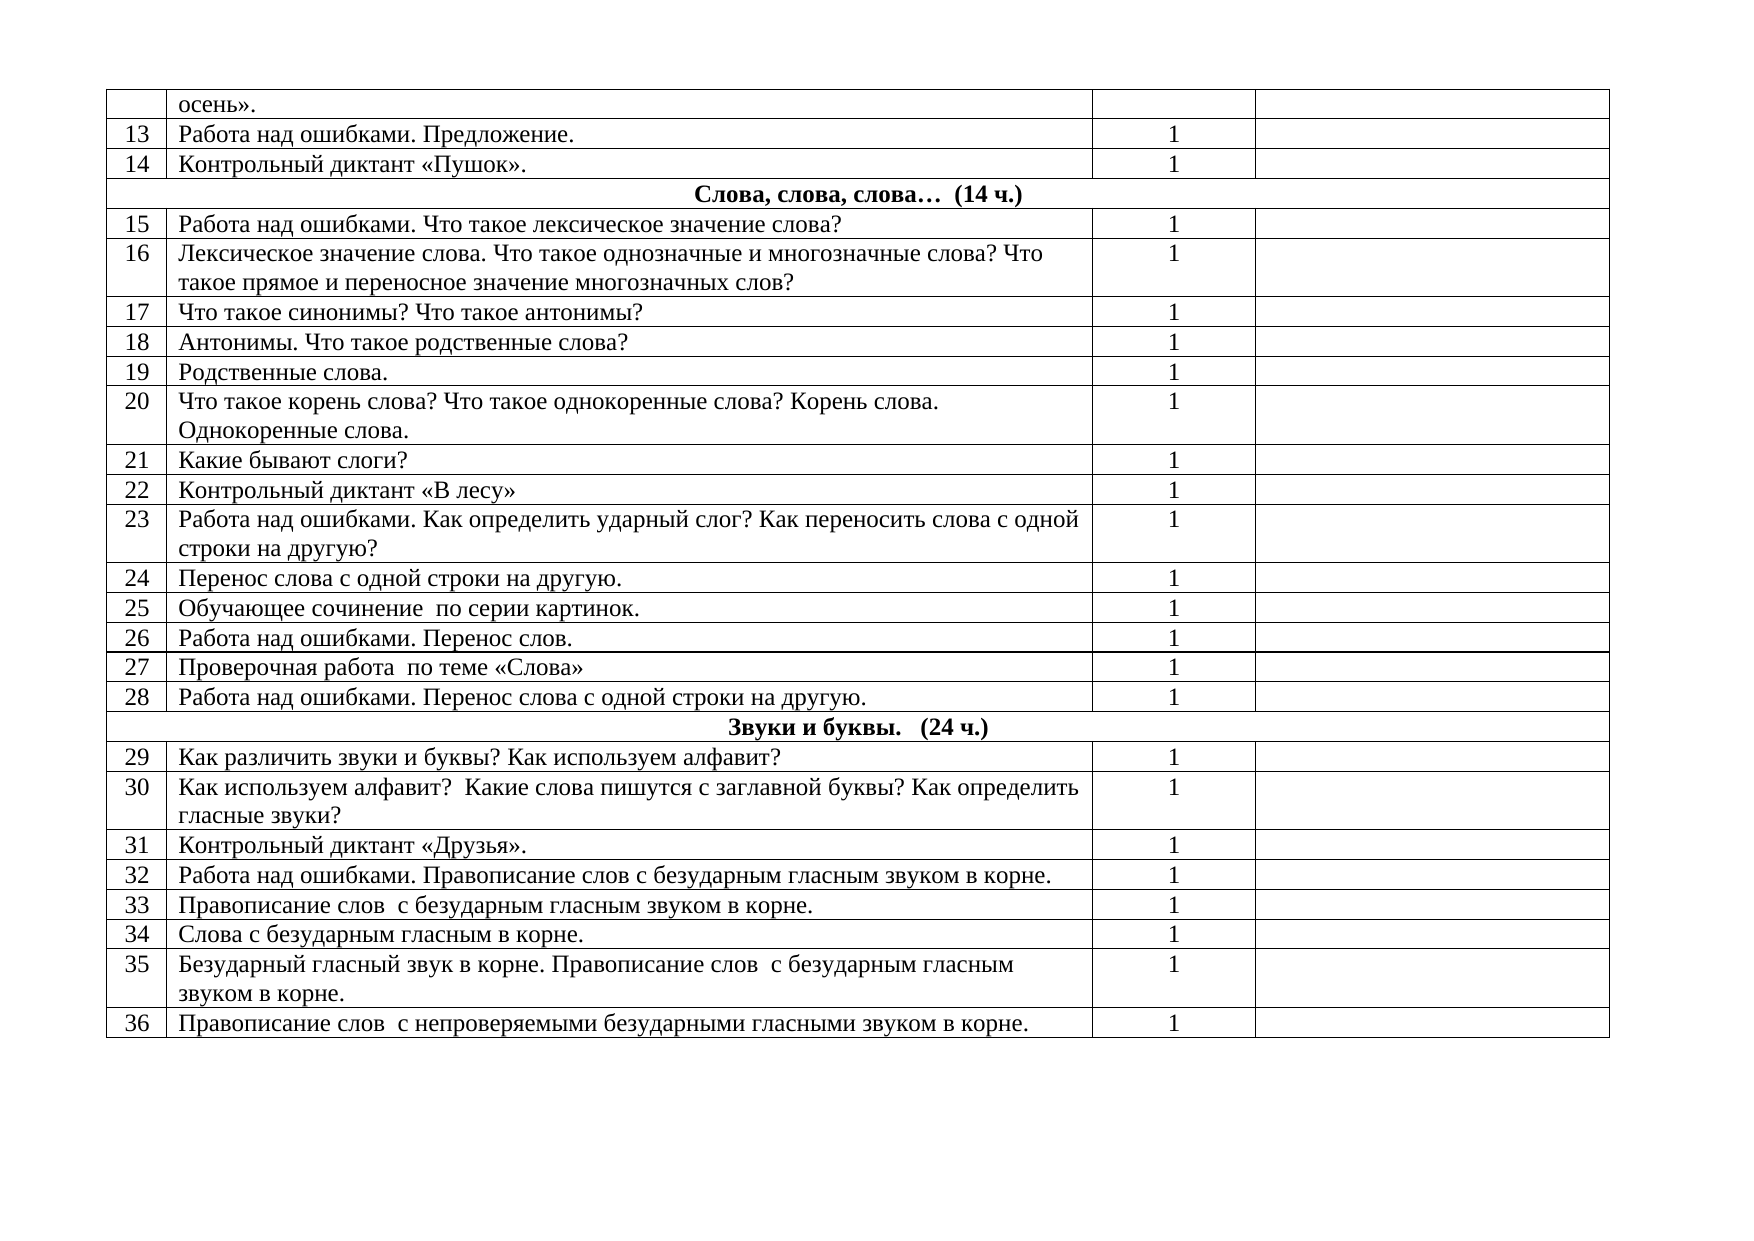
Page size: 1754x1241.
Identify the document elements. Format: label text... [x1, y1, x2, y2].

table_cell [1256, 209, 1609, 237]
table_cell 25 [107, 593, 166, 622]
table_cell 29 [107, 742, 166, 771]
table_cell 13 [107, 119, 166, 148]
table_cell [1256, 327, 1609, 356]
table_cell 27 [107, 653, 166, 681]
table_cell Работа над ошибками. Что такое лексическое значение слова? [167, 209, 1092, 237]
table_cell 1 [1093, 475, 1255, 503]
table_cell Работа над ошибками. Как определить ударный слог? Как переносить слова с одной строки на другую? [167, 505, 1092, 562]
table_cell Слова, слова, слова… (14 ч.) [107, 179, 1609, 208]
table_cell 1 [1093, 445, 1255, 474]
table_cell 1 [1093, 682, 1255, 711]
table_cell 26 [107, 623, 166, 651]
table_cell [1256, 860, 1609, 889]
table_cell 1 [1093, 920, 1255, 948]
table_cell [1256, 742, 1609, 771]
table_cell Контрольный диктант «Пушок». [167, 149, 1092, 178]
table_cell Работа над ошибками. Перенос слова с одной строки на другую. [167, 682, 1092, 711]
table_cell [1256, 149, 1609, 178]
table_cell 1 [1093, 860, 1255, 889]
table_cell 1 [1093, 563, 1255, 592]
table_cell 14 [107, 149, 166, 178]
table_cell 12 [107, 90, 166, 118]
table_cell [1256, 1008, 1609, 1037]
table_cell [1256, 772, 1609, 829]
table_cell 30 [107, 772, 166, 829]
table_cell [1256, 682, 1609, 711]
table_cell Что такое синонимы? Что такое антонимы? [167, 297, 1092, 326]
table_cell Какие бывают слоги? [167, 445, 1092, 474]
table_cell 24 [107, 563, 166, 592]
table_cell 33 [107, 890, 166, 918]
table_cell 1 [1093, 830, 1255, 859]
table_cell [1256, 90, 1609, 118]
table_cell Перенос слова с одной строки на другую. [167, 563, 1092, 592]
table_cell 16 [107, 239, 166, 296]
table_cell 19 [107, 357, 166, 385]
table_cell 36 [107, 1008, 166, 1037]
table_cell 1 [1093, 890, 1255, 918]
table_cell Контрольный диктант «Друзья». [167, 830, 1092, 859]
table_cell 1 [1093, 149, 1255, 178]
table_cell 32 [107, 860, 166, 889]
table_cell Слова с безударным гласным в корне. [167, 920, 1092, 948]
table_cell 15 [107, 209, 166, 237]
table_cell 1 [1093, 297, 1255, 326]
table_cell [1256, 119, 1609, 148]
table_cell 1 [1093, 239, 1255, 296]
table_cell 23 [107, 505, 166, 562]
table_cell 28 [107, 682, 166, 711]
table_cell [1256, 830, 1609, 859]
table_cell [1256, 357, 1609, 385]
table_cell 20 [107, 386, 166, 444]
table_cell 1 [1093, 593, 1255, 622]
table_cell 1 [1093, 90, 1255, 118]
table_cell 34 [107, 920, 166, 948]
table_cell Проверочная работа по теме «Слова» [167, 653, 1092, 681]
table_cell 1 [1093, 209, 1255, 237]
table_cell [1256, 563, 1609, 592]
table_cell 1 [1093, 949, 1255, 1007]
table_cell 1 [1093, 357, 1255, 385]
table_cell 17 [107, 297, 166, 326]
table_cell Правописание слов с безударным гласным звуком в корне. [167, 890, 1092, 918]
table_cell 1 [1093, 742, 1255, 771]
table_cell [1256, 653, 1609, 681]
table_cell Безударный гласный звук в корне. Правописание слов с безударным гласным звуком в корне. [167, 949, 1092, 1007]
table_cell Контрольный диктант «В лесу» [167, 475, 1092, 503]
table_cell [1256, 593, 1609, 622]
table_cell [1256, 475, 1609, 503]
table_cell [1256, 920, 1609, 948]
table_cell 21 [107, 445, 166, 474]
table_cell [167, 1008, 1092, 1037]
table_cell Работа над ошибками. Предложение. [167, 119, 1092, 148]
table_cell 1 [1093, 623, 1255, 651]
table_cell [1256, 445, 1609, 474]
table_cell Лексическое значение слова. Что такое однозначные и многозначные слова? Что такое прямое и переносное значение многозначных слов? [167, 239, 1092, 296]
table_cell [1256, 505, 1609, 562]
table_cell Что такое корень слова? Что такое однокоренные слова? Корень слова. Однокоренные слова. [167, 386, 1092, 444]
table_cell 1 [1093, 772, 1255, 829]
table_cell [167, 90, 1092, 118]
table_cell 18 [107, 327, 166, 356]
table_cell 35 [107, 949, 166, 1007]
table_cell Как различить звуки и буквы? Как используем алфавит? [167, 742, 1092, 771]
table_cell Звуки и буквы. (24 ч.) [107, 712, 1609, 741]
table_cell Работа над ошибками. Перенос слов. [167, 623, 1092, 651]
table_cell [1256, 297, 1609, 326]
table_cell 1 [1093, 653, 1255, 681]
table_cell 1 [1093, 386, 1255, 444]
table_cell Обучающее сочинение по серии картинок. [167, 593, 1092, 622]
table_cell Работа над ошибками. Правописание слов с безударным гласным звуком в корне. [167, 860, 1092, 889]
table_cell Родственные слова. [167, 357, 1092, 385]
table_cell [1256, 890, 1609, 918]
table_cell 1 [1093, 1008, 1255, 1037]
table_cell Как используем алфавит? Какие слова пишутся с заглавной буквы? Как определить гласные звуки? [167, 772, 1092, 829]
table_cell 1 [1093, 327, 1255, 356]
table_cell Антонимы. Что такое родственные слова? [167, 327, 1092, 356]
table_cell 22 [107, 475, 166, 503]
table_cell 31 [107, 830, 166, 859]
table_cell [1256, 239, 1609, 296]
table_cell [1256, 386, 1609, 444]
table_cell 1 [1093, 505, 1255, 562]
table_cell 1 [1093, 119, 1255, 148]
table_cell [1256, 949, 1609, 1007]
table_cell [1256, 623, 1609, 651]
